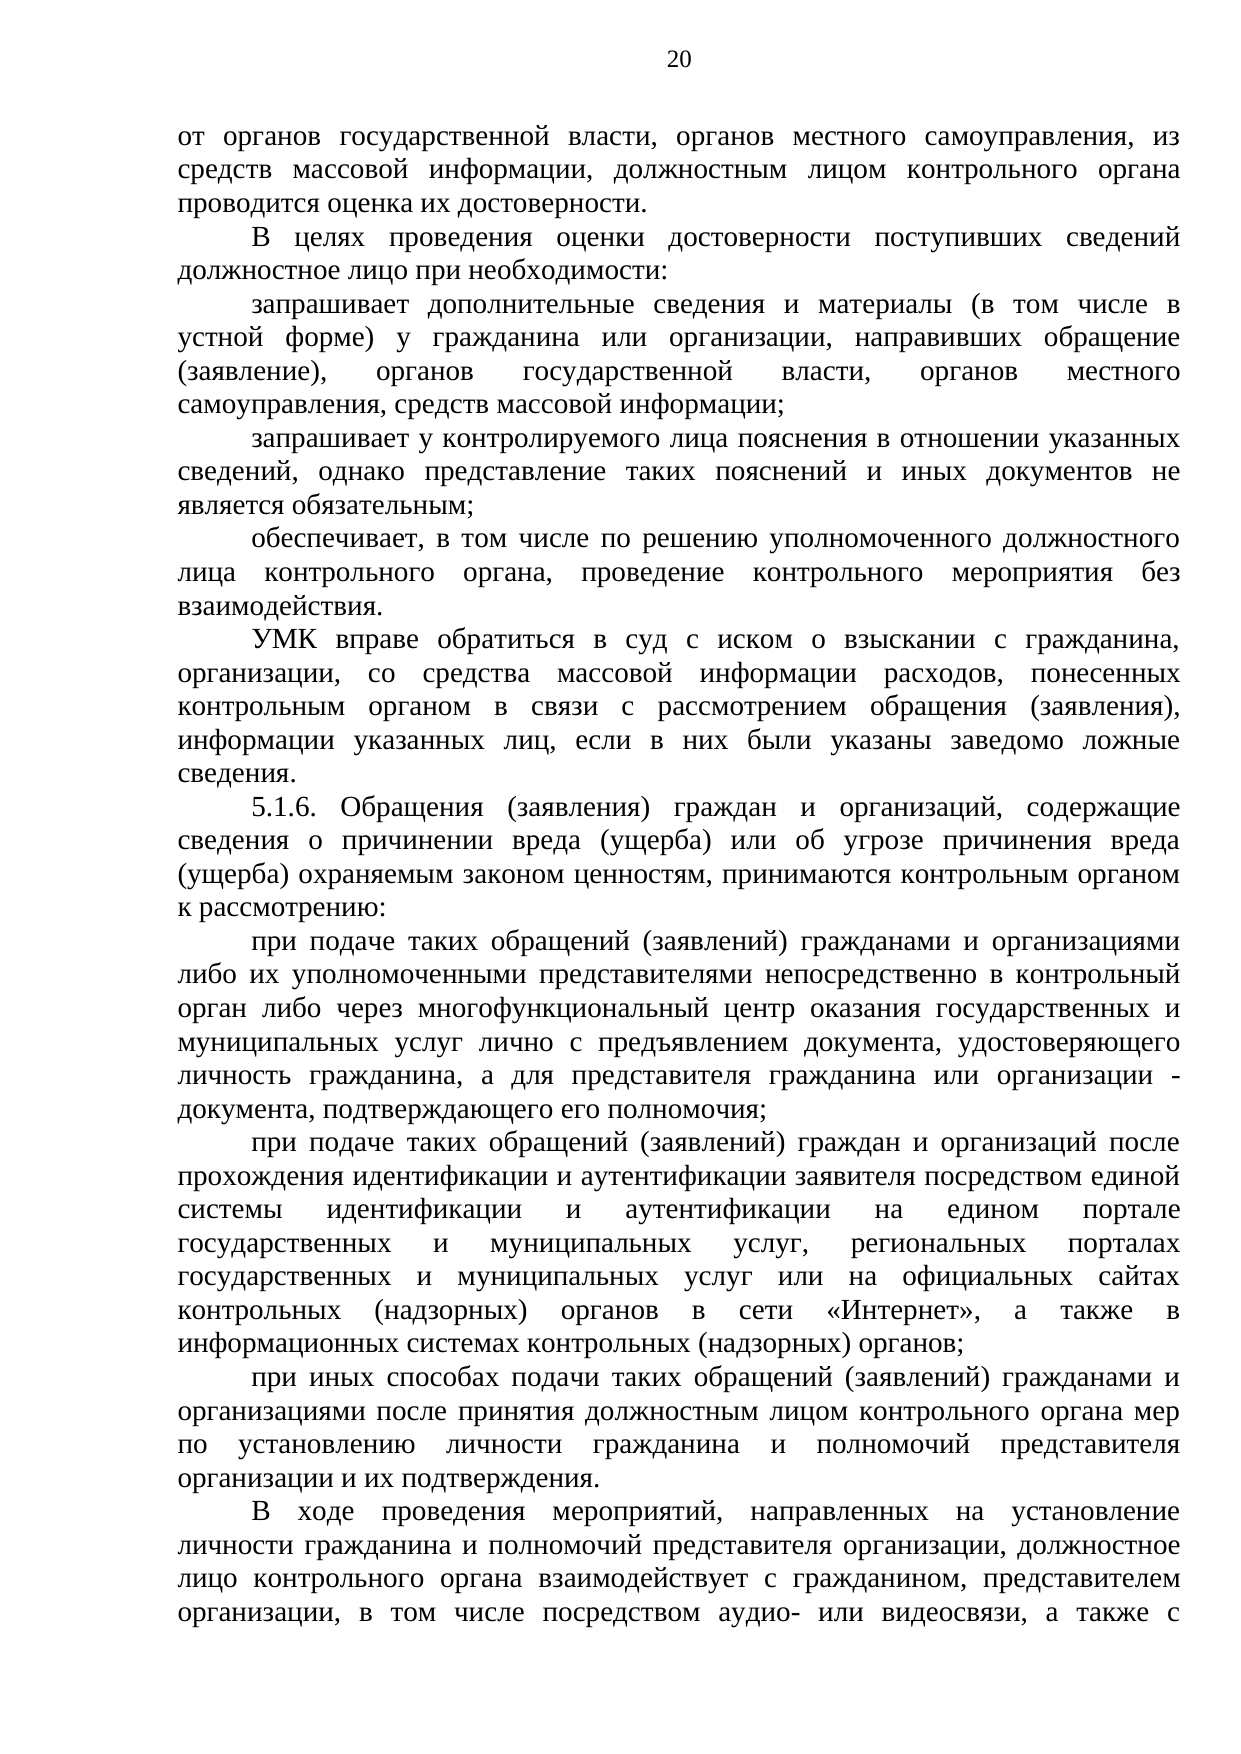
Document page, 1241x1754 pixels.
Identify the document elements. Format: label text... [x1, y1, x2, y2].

text при подаче таких обращений (заявлений) гражданами и организациями либо их уполномоченными представителями непосредственно в контрольный орган либо через многофункциональный центр оказания государственных и муниципальных услуг лично с предъявлением документа, удостоверяющего личность гражданина, а для представителя гражданина или организации - документа, подтверждающего его полномочия; [177, 923, 1181, 1124]
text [177, 1493, 1181, 1627]
text УМК вправе обратиться в суд с иском о взыскании с гражданина, организации, со средства массовой информации расходов, понесенных контрольным органом в связи с рассмотрением обращения (заявления), информации указанных лиц, если в них были указаны заведомо ложные сведения. [177, 621, 1181, 789]
text обеспечивает, в том числе по решению уполномоченного должностного лица контрольного органа, проведение контрольного мероприятия без взаимодействия. [177, 521, 1181, 621]
text В целях проведения оценки достоверности поступивших сведений должностное лицо при необходимости: [177, 219, 1181, 286]
text при иных способах подачи таких обращений (заявлений) гражданами и организациями после принятия должностным лицом контрольного органа мер по установлению личности гражданина и полномочий представителя организации и их подтверждения. [177, 1359, 1181, 1493]
text 5.1.6. Обращения (заявления) граждан и организаций, содержащие сведения о причинении вреда (ущерба) или об угрозе причинения вреда (ущерба) охраняемым законом ценностям, принимаются контрольным органом к рассмотрению: [177, 789, 1181, 923]
text запрашивает дополнительные сведения и материалы (в том числе в устной форме) у гражданина или организации, направивших обращение (заявление), органов государственной власти, органов местного самоуправления, средств массовой информации; [177, 286, 1181, 420]
text запрашивает у контролируемого лица пояснения в отношении указанных сведений, однако представление таких пояснений и иных документов не является обязательным; [177, 420, 1181, 521]
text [177, 118, 1181, 219]
text при подаче таких обращений (заявлений) граждан и организаций после прохождения идентификации и аутентификации заявителя посредством единой системы идентификации и аутентификации на едином портале государственных и муниципальных услуг, региональных порталах государственных и муниципальных услуг или на официальных сайтах контрольных (надзорных) органов в сети «Интернет», а также в информационных системах контрольных (надзорных) органов; [177, 1124, 1181, 1359]
